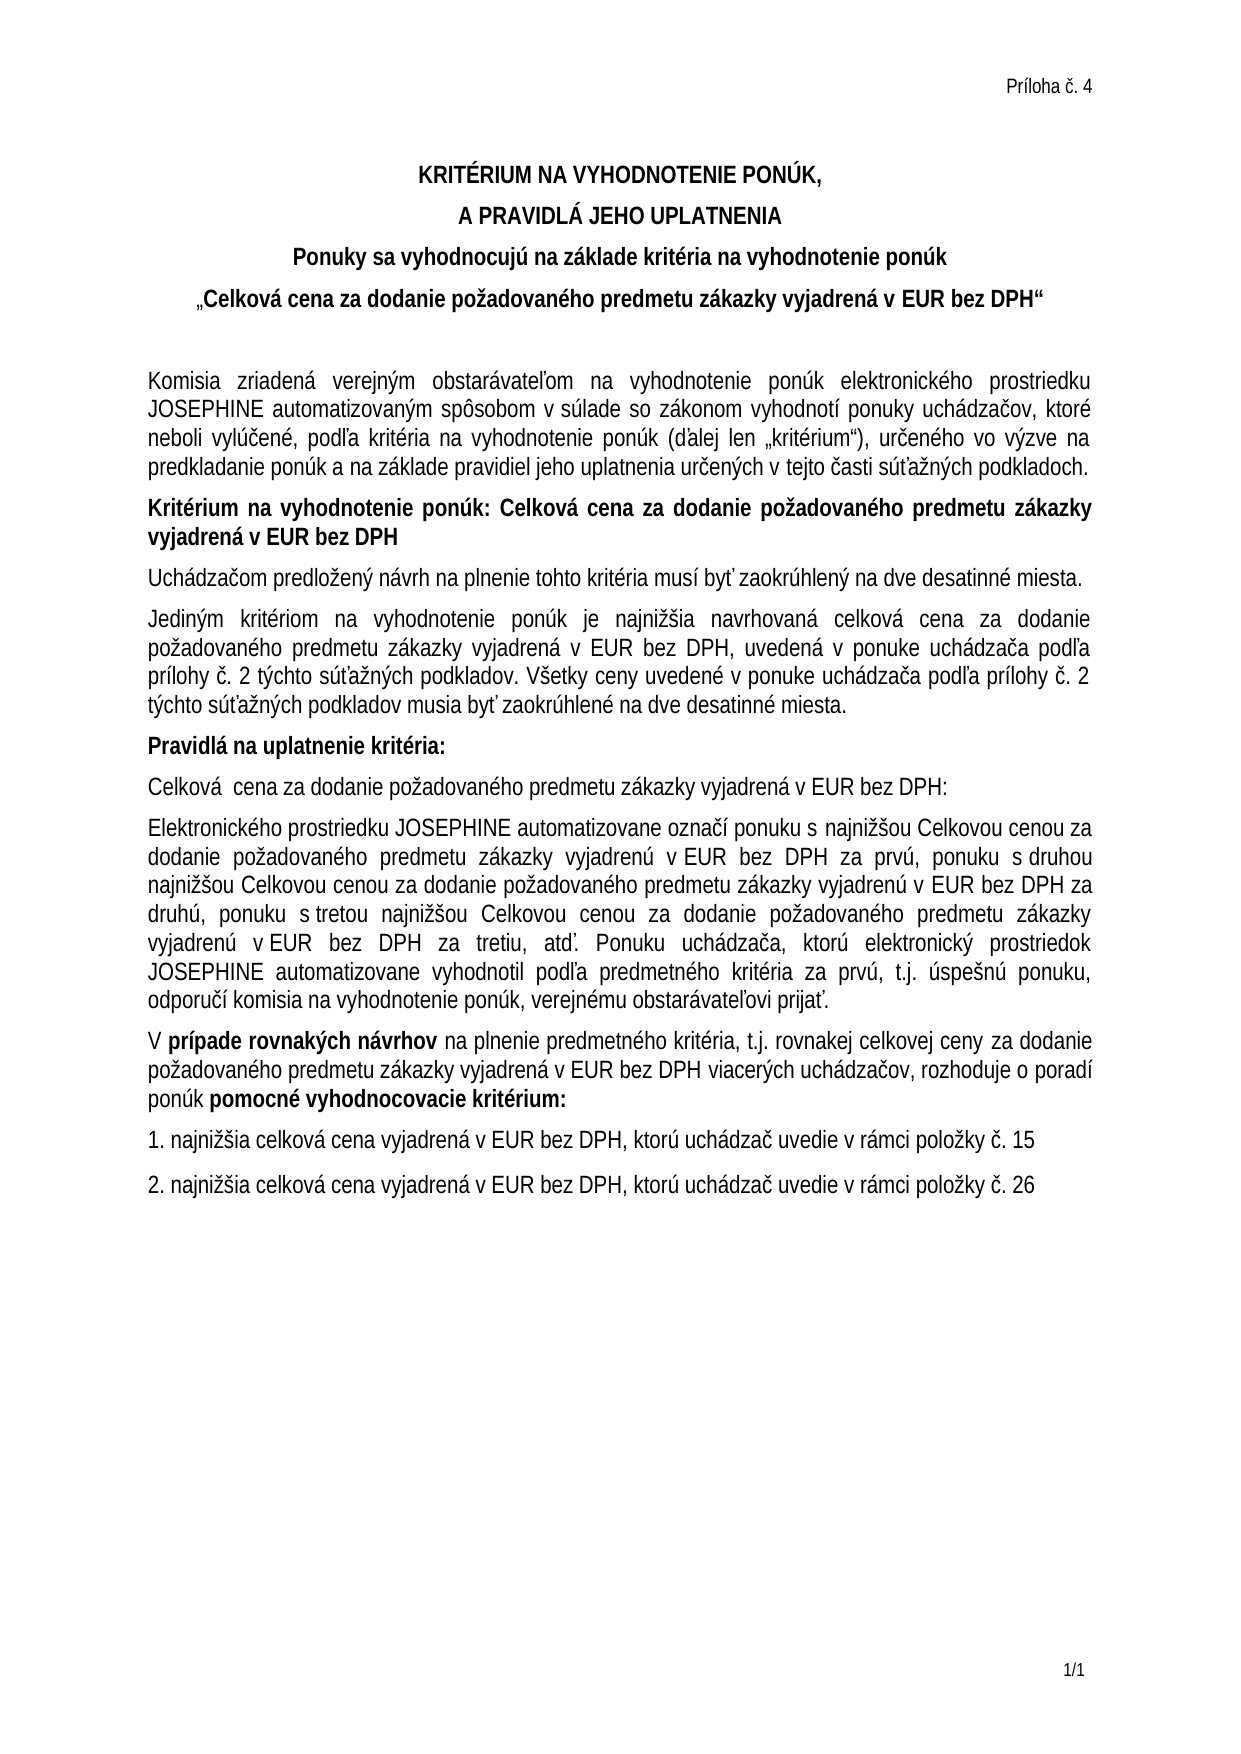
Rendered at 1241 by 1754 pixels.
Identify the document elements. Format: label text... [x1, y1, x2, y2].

text „Celková cena za dodanie požadovaného predmetu zákazky vyjadrená v EUR bez DPH“ [148, 283, 1093, 312]
text Pravidlá na uplatnenie kritéria: [148, 731, 1093, 759]
text KRITÉRIUM NA VYHODNOTENIE PONÚK, [148, 160, 1093, 189]
text 2. najnižšia celková cena vyjadrená v EUR bez DPH, ktorú uchádzač uvedie v rámci položky č. 26 [148, 1170, 1093, 1199]
text Elektronického prostriedku JOSEPHINE automatizovane označí ponuku s najnižšou Celkovou cenou za dodanie požadovaného predmetu zákazky vyjadrenú v EUR bez DPH za prvú, ponuku s druhou najnižšou Celkovou cenou za dodanie požadovaného predmetu zákazky vyjadrenú v EUR bez DPH za druhú, ponuku s tretou najnižšou Celkovou cenou za dodanie požadovaného predmetu zákazky vyjadrenú v EUR bez DPH za tretiu, atď. Ponuku uchádzača, ktorú elektronický prostriedok JOSEPHINE automatizovane vyhodnotil podľa predmetného kritéria za prvú, t.j. úspešnú ponuku, odporučí komisia na vyhodnotenie ponúk, verejnému obstarávateľovi prijať. [148, 813, 1093, 1014]
text Celková cena za dodanie požadovaného predmetu zákazky vyjadrená v EUR bez DPH: [148, 772, 1093, 801]
text Komisia zriadená verejným obstarávateľom na vyhodnotenie ponúk elektronického prostriedku JOSEPHINE automatizovaným spôsobom v súlade so zákonom vyhodnotí ponuky uchádzačov, ktoré neboli vylúčené, podľa kritéria na vyhodnotenie ponúk (ďalej len „kritérium“), určeného vo výzve na predkladanie ponúk a na základe pravidiel jeho uplatnenia určených v tejto časti súťažných podkladoch. [148, 366, 1093, 480]
text Kritérium na vyhodnotenie ponúk: Celková cena za dodanie požadovaného predmetu zákazky vyjadrená v EUR bez DPH [148, 493, 1093, 550]
text 1. najnižšia celková cena vyjadrená v EUR bez DPH, ktorú uchádzač uvedie v rámci položky č. 15 [148, 1125, 1093, 1153]
text Ponuky sa vyhodnocujú na základe kritéria na vyhodnotenie ponúk [148, 242, 1093, 271]
text Jediným kritériom na vyhodnotenie ponúk je najnižšia navrhovaná celková cena za dodanie požadovaného predmetu zákazky vyjadrená v EUR bez DPH, uvedená v ponuke uchádzača podľa prílohy č. 2 týchto súťažných podkladov. Všetky ceny uvedené v ponuke uchádzača podľa prílohy č. 2 týchto súťažných podkladov musia byť zaokrúhlené na dve desatinné miesta. [148, 604, 1093, 718]
text A PRAVIDLÁ JEHO UPLATNENIA [148, 201, 1093, 230]
text V prípade rovnakých návrhov na plnenie predmetného kritéria, t.j. rovnakej celkovej ceny za dodanie požadovaného predmetu zákazky vyjadrená v EUR bez DPH viacerých uchádzačov, rozhoduje o poradí ponúk pomocné vyhodnocovacie kritérium: [148, 1026, 1093, 1112]
list Uchádzačom predložený návrh na plnenie tohto kritéria musí byť zaokrúhlený na dve desatinné miesta. [148, 563, 1093, 591]
